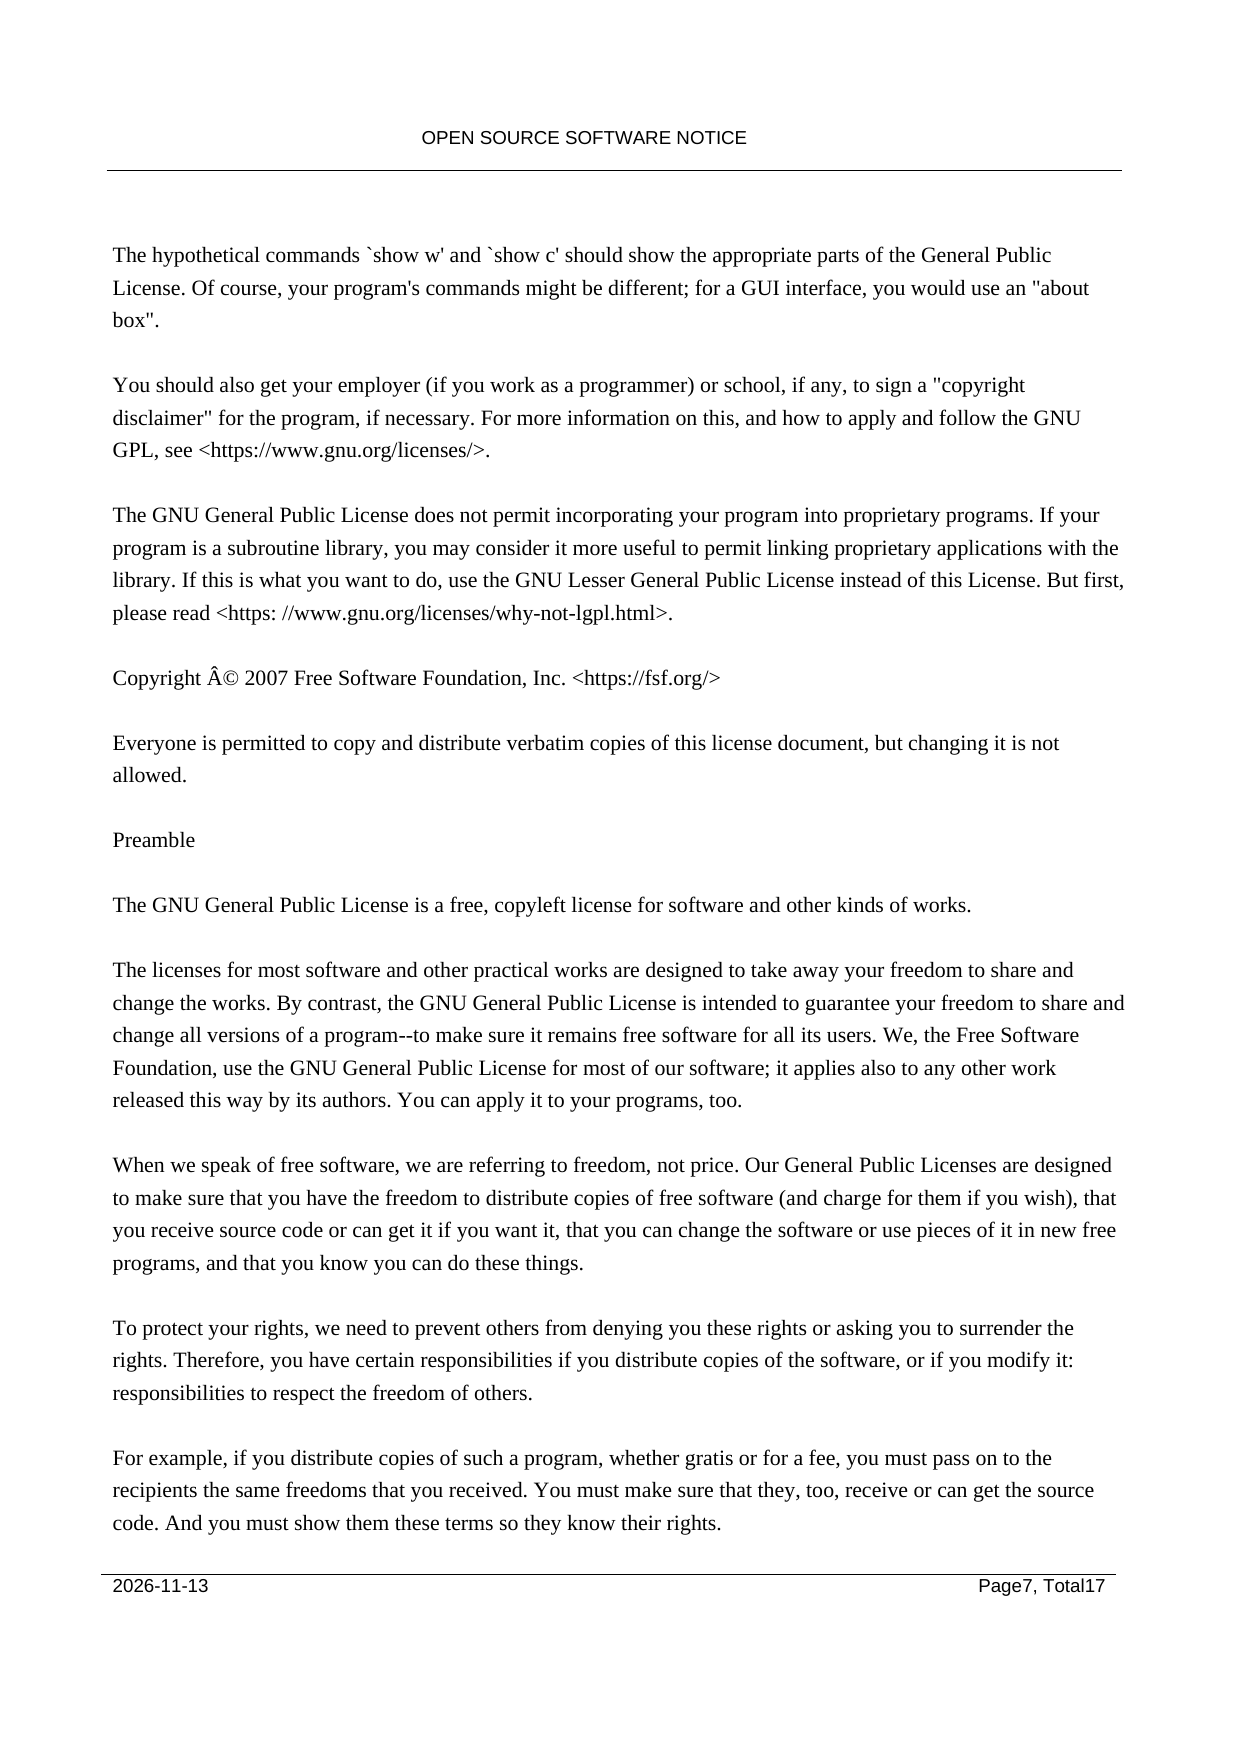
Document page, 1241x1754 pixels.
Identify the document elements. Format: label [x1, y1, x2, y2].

text [112, 206, 1128, 1539]
